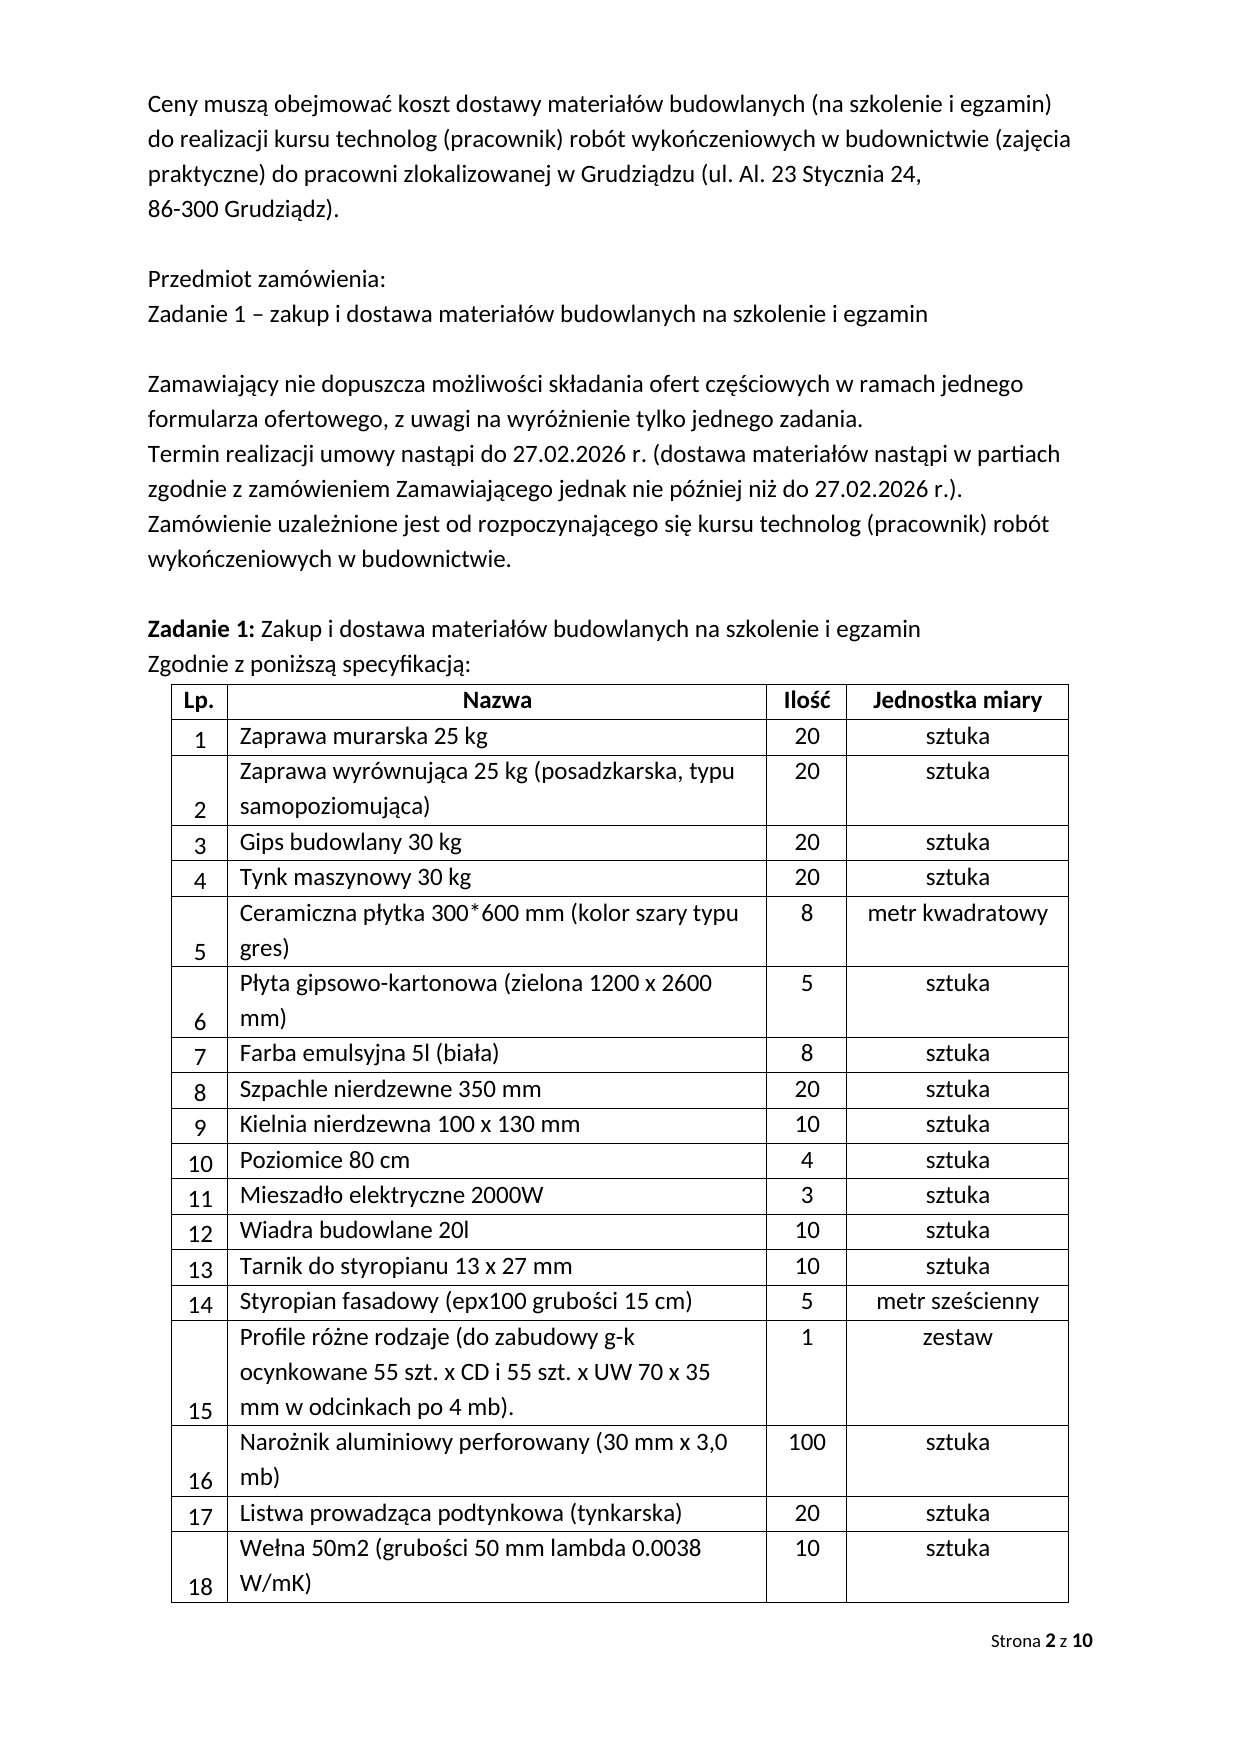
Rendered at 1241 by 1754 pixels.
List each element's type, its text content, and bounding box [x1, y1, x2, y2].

text Przedmiot zamówienia: [148, 264, 1093, 294]
table_cell 6 [172, 967, 227, 1037]
table_cell Wiadra budowlane 20l [228, 1215, 766, 1249]
table_cell 3 [172, 826, 227, 860]
table_cell sztuka [847, 1109, 1068, 1143]
table_cell sztuka [847, 1144, 1068, 1178]
text Zadanie 1 – zakup i dostawa materiałów budowlanych na szkolenie i egzamin [148, 299, 1093, 329]
text Zamawiający nie dopuszcza możliwości składania ofert częściowych w ramach jednego formularza ofertowego, z uwagi na wyróżnienie tylko jednego zadania. [148, 369, 1093, 434]
table_cell sztuka [847, 1532, 1068, 1602]
table_cell 20 [767, 1073, 846, 1107]
text Ceny muszą obejmować koszt dostawy materiałów budowlanych (na szkolenie i egzamin) do realizacji kursu technolog (pracownik) robót wykończeniowych w budownictwie (zajęcia praktyczne) do pracowni zlokalizowanej w Grudziądzu (ul. Al. 23 Stycznia 24, 86-300 Grudziądz). [148, 89, 1093, 224]
table_cell 8 [172, 1073, 227, 1107]
table_cell 15 [172, 1321, 227, 1425]
table_cell 5 [767, 967, 846, 1037]
table_header Lp. [172, 685, 227, 719]
table_cell Tarnik do styropianu 13 x 27 mm [228, 1250, 766, 1284]
table_cell sztuka [847, 826, 1068, 860]
table_header Ilość [767, 685, 846, 719]
table_cell Szpachle nierdzewne 350 mm [228, 1073, 766, 1107]
table_cell 2 [172, 756, 227, 825]
table_cell sztuka [847, 1250, 1068, 1284]
table_cell Narożnik aluminiowy perforowany (30 mm x 3,0 mb) [228, 1426, 766, 1496]
table_cell 4 [767, 1144, 846, 1178]
table_cell Wełna 50m2 (grubości 50 mm lambda 0.0038 W/mK) [228, 1532, 766, 1602]
table_cell 20 [767, 720, 846, 754]
table_cell metr sześcienny [847, 1286, 1068, 1320]
table_cell sztuka [847, 1179, 1068, 1214]
table_cell 10 [767, 1215, 846, 1249]
table_cell 14 [172, 1286, 227, 1320]
table_cell 17 [172, 1497, 227, 1531]
text Termin realizacji umowy nastąpi do 27.02.2026 r. (dostawa materiałów nastąpi w partiach zgodnie z zamówieniem Zamawiającego jednak nie później niż do 27.02.2026 r.). Zamówienie uzależnione jest od rozpoczynającego się kursu technolog (pracownik) robót wykończeniowych w budownictwie. [148, 439, 1093, 574]
table_cell 10 [767, 1109, 846, 1143]
table_cell sztuka [847, 756, 1068, 825]
table_cell Zaprawa wyrównująca 25 kg (posadzkarska, typu samopoziomująca) [228, 756, 766, 825]
table_header Nazwa [228, 685, 766, 719]
table_cell sztuka [847, 1073, 1068, 1107]
table_cell Poziomice 80 cm [228, 1144, 766, 1178]
table_cell Gips budowlany 30 kg [228, 826, 766, 860]
table_cell 20 [767, 861, 846, 896]
table_cell 10 [172, 1144, 227, 1178]
table_cell 1 [172, 720, 227, 754]
table_cell 3 [767, 1179, 846, 1214]
table_cell 16 [172, 1426, 227, 1496]
table_cell 12 [172, 1215, 227, 1249]
table_cell 11 [172, 1179, 227, 1214]
table_cell Profile różne rodzaje (do zabudowy g-k ocynkowane 55 szt. x CD i 55 szt. x UW 70 x 35 mm w odcinkach po 4 mb). [228, 1321, 766, 1425]
table_cell Zaprawa murarska 25 kg [228, 720, 766, 754]
table_cell 4 [172, 861, 227, 896]
table_cell sztuka [847, 720, 1068, 754]
table_cell 8 [767, 897, 846, 966]
table_cell 10 [767, 1250, 846, 1284]
table_cell sztuka [847, 1215, 1068, 1249]
table_header Jednostka miary [847, 685, 1068, 719]
table_cell 13 [172, 1250, 227, 1284]
table_cell 9 [172, 1109, 227, 1143]
table_cell sztuka [847, 1426, 1068, 1496]
table_cell Kielnia nierdzewna 100 x 130 mm [228, 1109, 766, 1143]
table_cell 20 [767, 756, 846, 825]
text Zadanie 1: Zakup i dostawa materiałów budowlanych na szkolenie i egzamin [148, 614, 1093, 644]
table_cell 20 [767, 1497, 846, 1531]
table_cell sztuka [847, 967, 1068, 1037]
table_cell 7 [172, 1038, 227, 1072]
table_cell Listwa prowadząca podtynkowa (tynkarska) [228, 1497, 766, 1531]
table_cell 20 [767, 826, 846, 860]
table_cell 5 [767, 1286, 846, 1320]
table_cell sztuka [847, 1497, 1068, 1531]
table_cell 10 [767, 1532, 846, 1602]
table_cell Ceramiczna płytka 300*600 mm (kolor szary typu gres) [228, 897, 766, 966]
table_cell zestaw [847, 1321, 1068, 1425]
table_cell Farba emulsyjna 5l (biała) [228, 1038, 766, 1072]
table_cell Tynk maszynowy 30 kg [228, 861, 766, 896]
table_cell Płyta gipsowo-kartonowa (zielona 1200 x 2600 mm) [228, 967, 766, 1037]
table_cell 100 [767, 1426, 846, 1496]
table_cell metr kwadratowy [847, 897, 1068, 966]
table_cell 8 [767, 1038, 846, 1072]
table_cell Styropian fasadowy (epx100 grubości 15 cm) [228, 1286, 766, 1320]
table_cell Mieszadło elektryczne 2000W [228, 1179, 766, 1214]
text Zgodnie z poniższą specyfikacją: [148, 649, 1093, 679]
table_cell sztuka [847, 861, 1068, 896]
table_cell 18 [172, 1532, 227, 1602]
table_cell 5 [172, 897, 227, 966]
table_cell sztuka [847, 1038, 1068, 1072]
table_cell 1 [767, 1321, 846, 1425]
